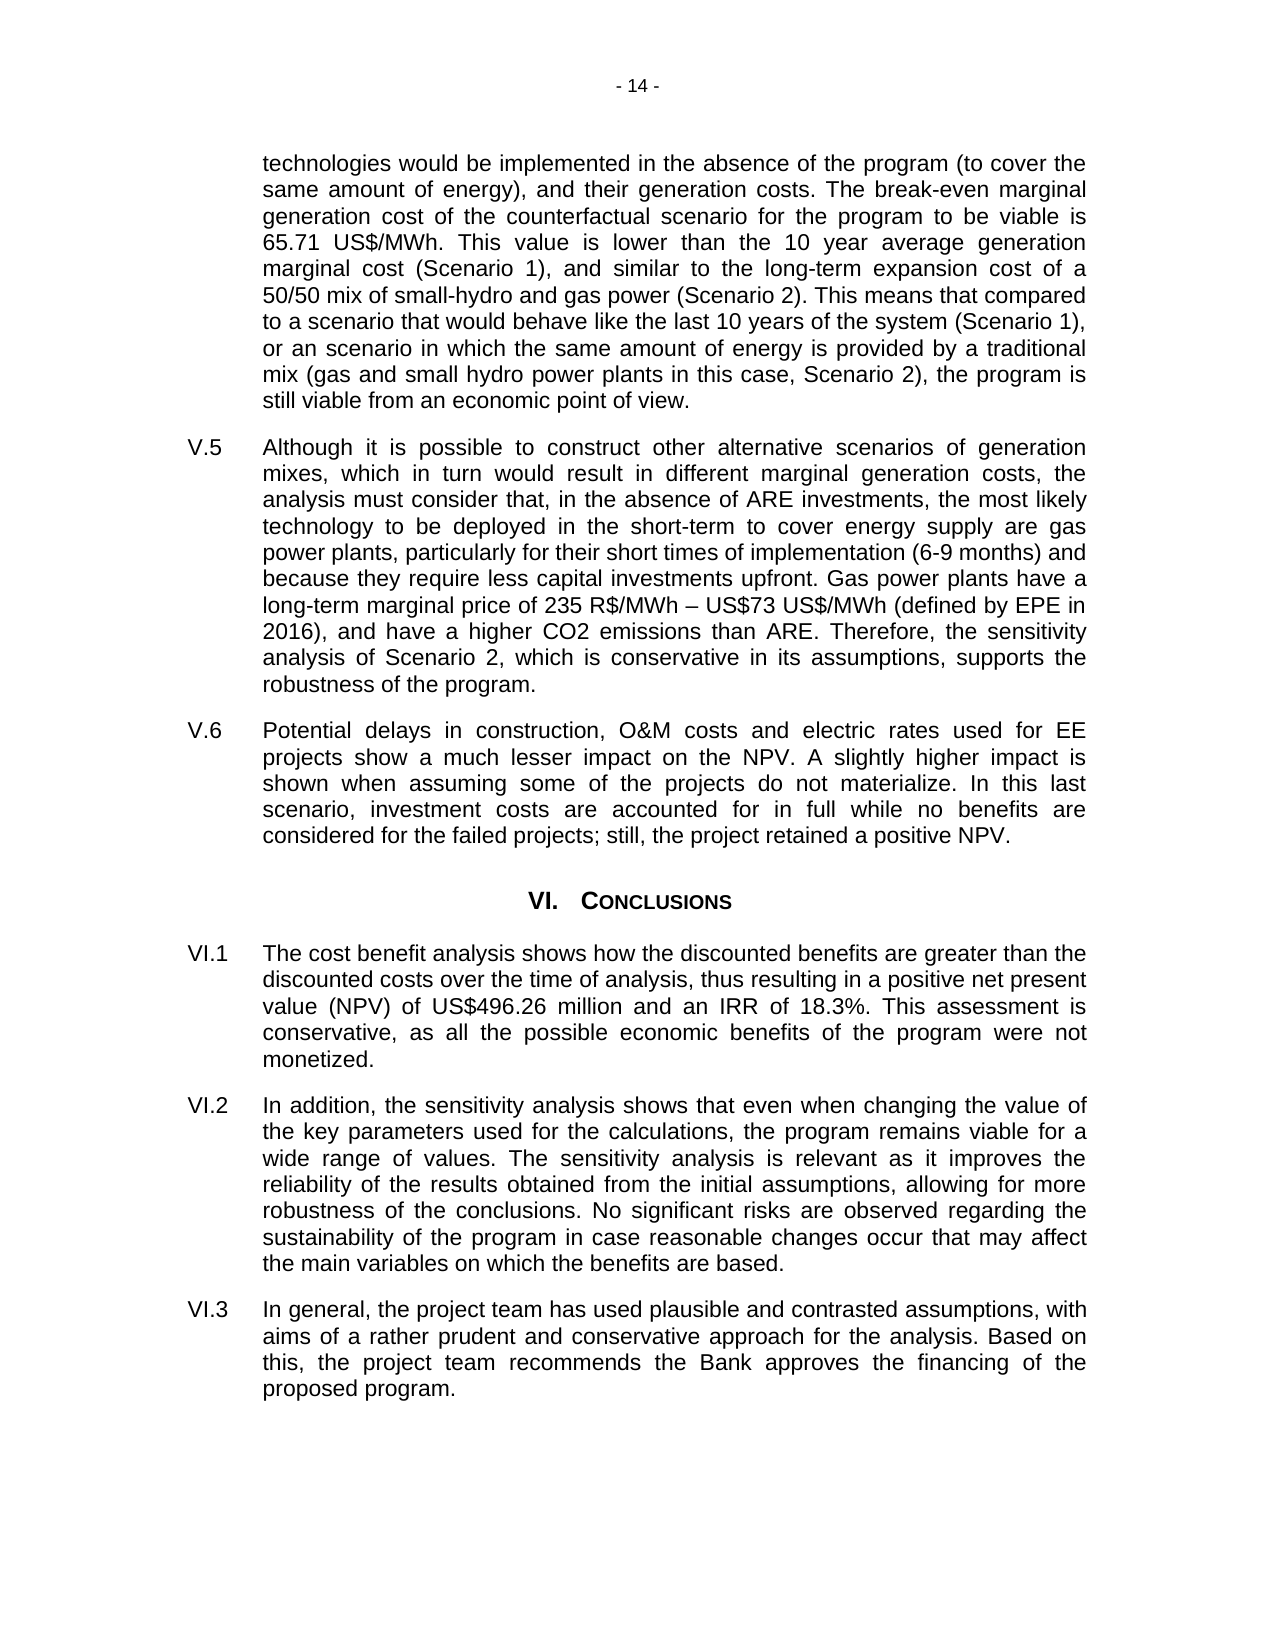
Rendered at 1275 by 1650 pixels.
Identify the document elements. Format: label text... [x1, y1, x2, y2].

list In general, the project team has used plausible and contrasted assumptions, with aims of a rather prudent and conservative approach for the analysis. Based on this, the project team recommends the Bank approves the financing of the proposed program. [187, 1296, 1087, 1402]
list The cost benefit analysis shows how the discounted benefits are greater than the discounted costs over the time of analysis, thus resulting in a positive net present value (NPV) of US$496.26 million and an IRR of 18.3%. This assessment is conservative, as all the possible economic benefits of the program were not monetized. [187, 940, 1087, 1072]
list Although it is possible to construct other alternative scenarios of generation mixes, which in turn would result in different marginal generation costs, the analysis must consider that, in the absence of ARE investments, the most likely technology to be deployed in the short-term to cover energy supply are gas power plants, particularly for their short times of implementation (6-9 months) and because they require less capital investments upfront. Gas power plants have a long-term marginal price of 235 R$/MWh – US$73 US$/MWh (defined by EPE in 2016), and have a higher CO2 emissions than ARE. Therefore, the sensitivity analysis of Scenario 2, which is conservative in its assumptions, supports the robustness of the program. [187, 433, 1087, 697]
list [187, 150, 1087, 413]
list In addition, the sensitivity analysis shows that even when changing the value of the key parameters used for the calculations, the program remains viable for a wide range of values. The sensitivity analysis is relevant as it improves the reliability of the results obtained from the initial assumptions, allowing for more robustness of the conclusions. No significant risks are observed regarding the sustainability of the program in case reasonable changes occur that may affect the main variables on which the benefits are based. [187, 1092, 1087, 1276]
list Potential delays in construction, O&M costs and electric rates used for EE projects show a much lesser impact on the NPV. A slightly higher impact is shown when assuming some of the projects do not materialize. In this last scenario, investment costs are accounted for in full while no benefits are considered for the failed projects; still, the project retained a positive NPV. [187, 717, 1087, 849]
list Conclusions [187, 886, 1087, 915]
